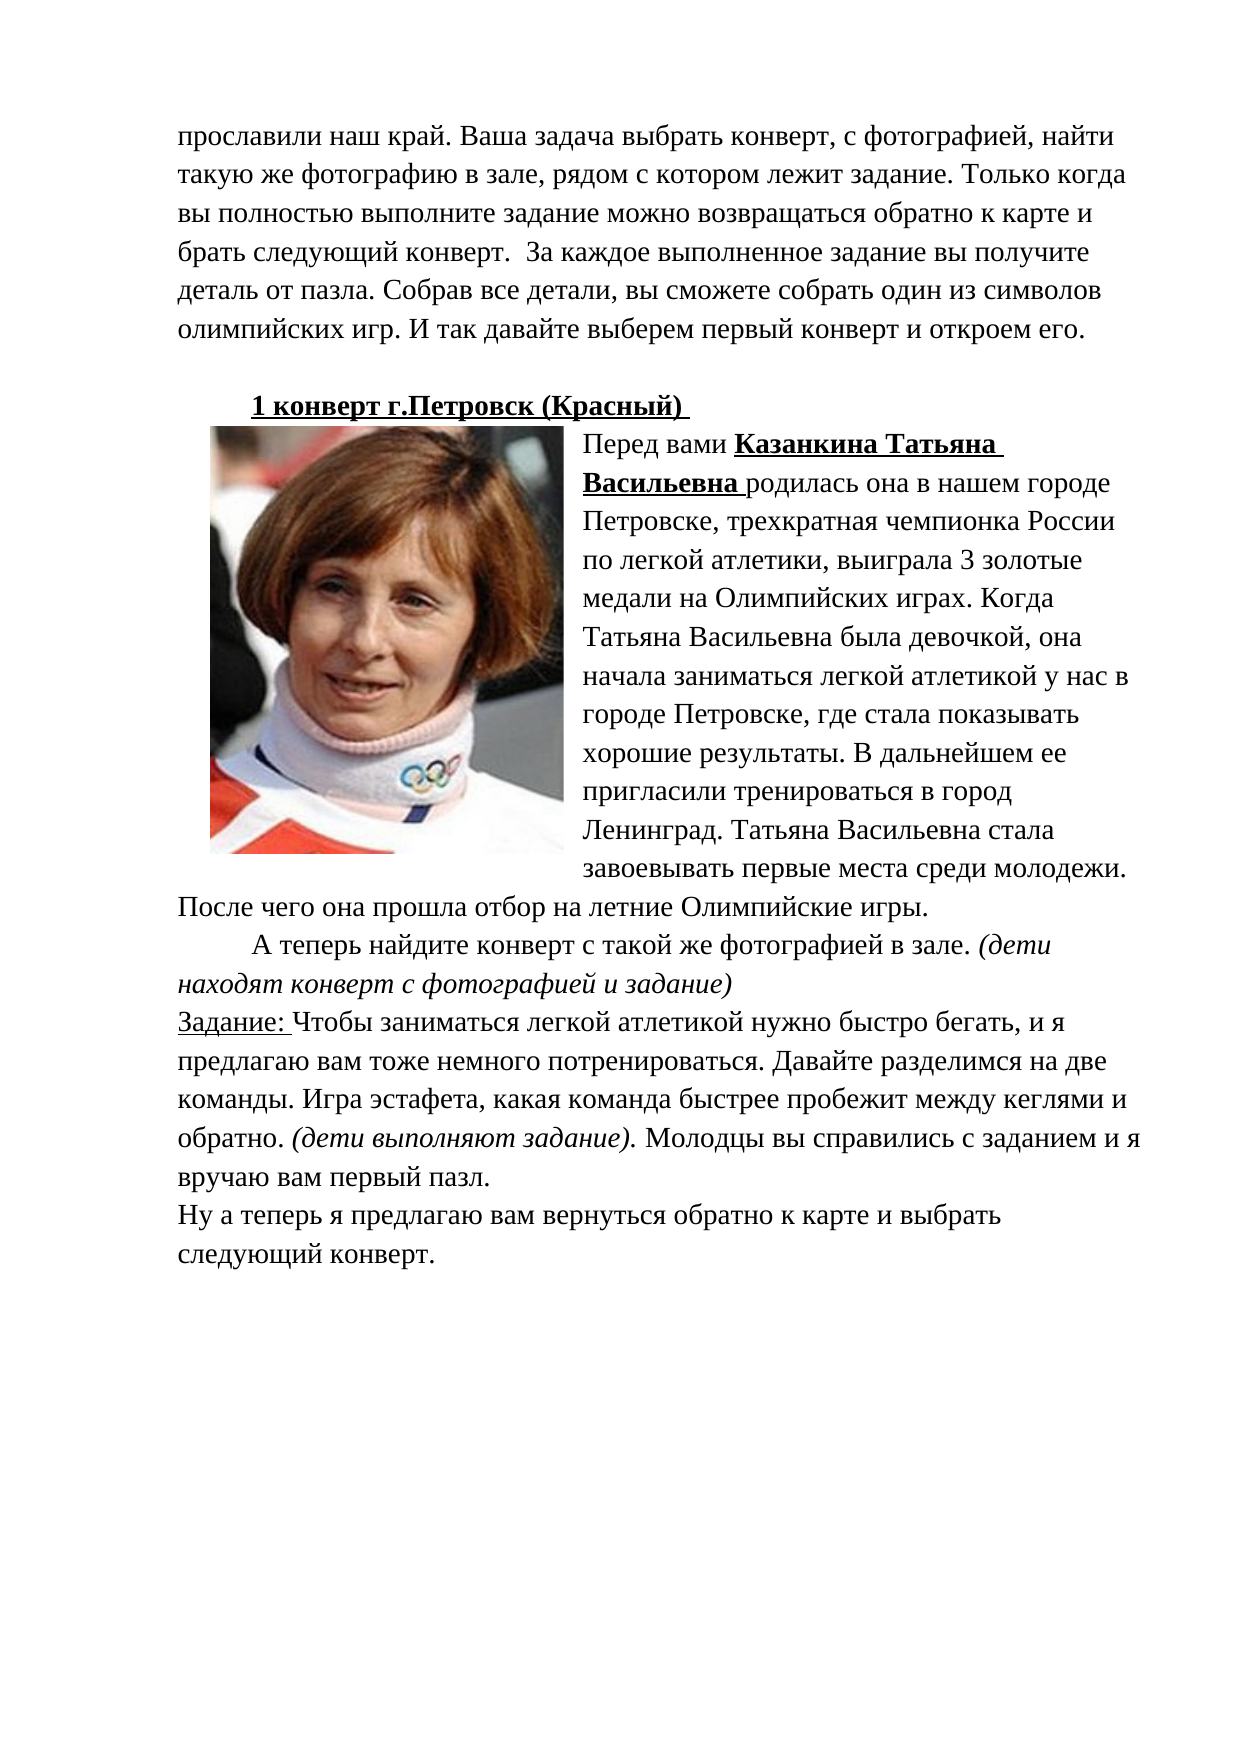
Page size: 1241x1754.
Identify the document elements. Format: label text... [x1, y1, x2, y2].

text А теперь найдите конверт с такой же фотографией в зале. (дети находят конверт с фотографией и задание) [177, 927, 1152, 999]
text 1 конверт г.Петровск (Красный) [177, 388, 1152, 421]
text Ну а теперь я предлагаю вам вернуться обратно к карте и выбрать следующий конверт. [177, 1197, 1152, 1269]
text Задание: Чтобы заниматься легкой атлетикой нужно быстро бегать, и я предлагаю вам тоже немного потренироваться. Давайте разделимся на две команды. Игра эстафета, какая команда быстрее пробежит между кеглями и обратно. (дети выполняют задание). Молодцы вы справились с заданием и я вручаю вам первый пазл. [177, 1004, 1152, 1192]
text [177, 118, 1152, 344]
picture [210, 426, 564, 854]
